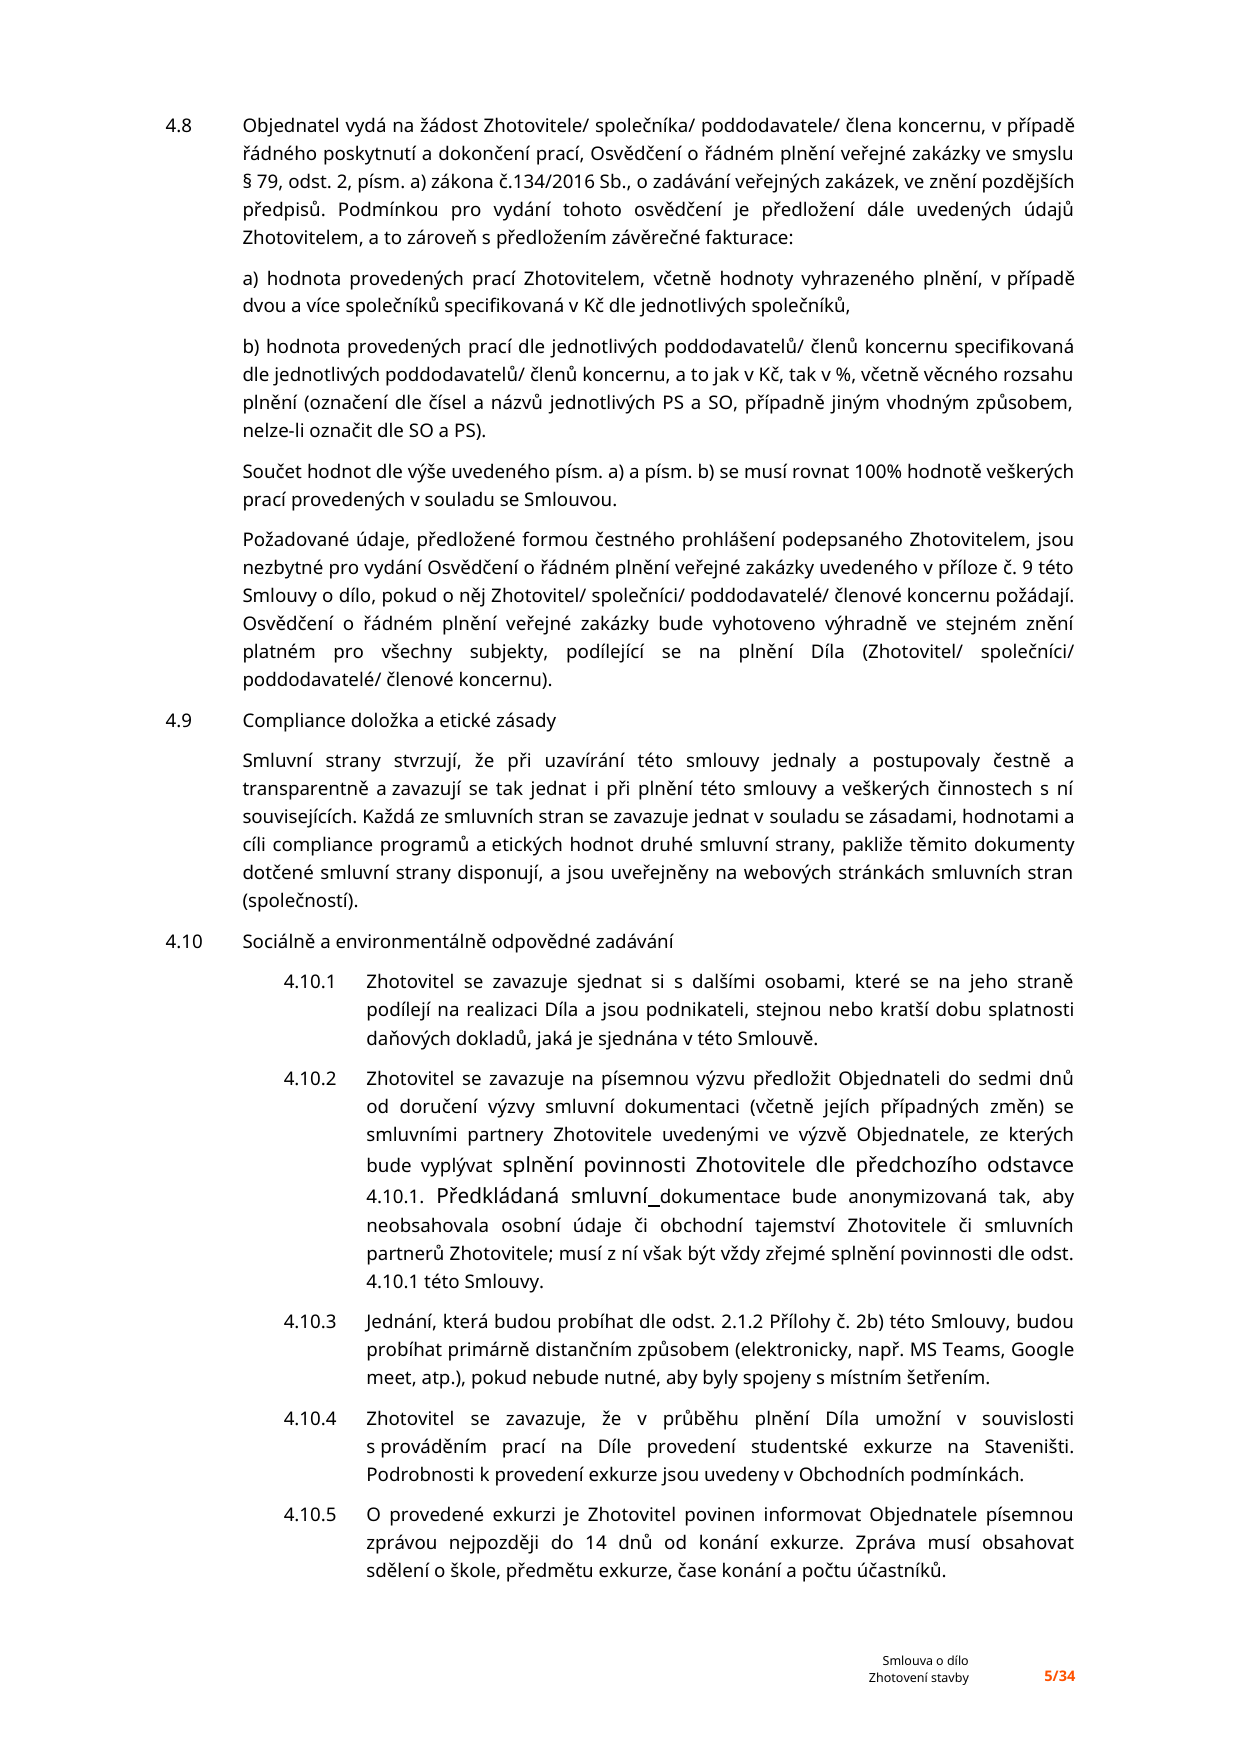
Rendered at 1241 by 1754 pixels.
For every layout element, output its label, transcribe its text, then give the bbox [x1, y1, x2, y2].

list b) hodnota provedených prací dle jednotlivých poddodavatelů/ členů koncernu specifikovaná dle jednotlivých poddodavatelů/ členů koncernu, a to jak v Kč, tak v %, včetně věcného rozsahu plnění (označení dle čísel a názvů jednotlivých PS a SO, případně jiným vhodným způsobem, nelze-li označit dle SO a PS). [242, 333, 1075, 443]
list Požadované údaje, předložené formou čestného prohlášení podepsaného Zhotovitelem, jsou nezbytné pro vydání Osvědčení o řádném plnění veřejné zakázky uvedeného v příloze č. 9 této Smlouvy o dílo, pokud o něj Zhotovitel/ společníci/ poddodavatelé/ členové koncernu požádají. Osvědčení o řádném plnění veřejné zakázky bude vyhotoveno výhradně ve stejném znění platném pro všechny subjekty, podílející se na plnění Díla (Zhotovitel/ společníci/ poddodavatelé/ členové koncernu). [242, 526, 1075, 692]
list Zhotovitel se zavazuje na písemnou výzvu předložit Objednateli do sedmi dnů od doručení výzvy smluvní dokumentaci (včetně jejích případných změn) se smluvními partnery Zhotovitele uvedenými ve výzvě Objednatele, ze kterých bude vyplývat splnění povinnosti Zhotovitele dle předchozího odstavce 4.10.1. Předkládaná smluvní dokumentace bude anonymizovaná tak, aby neobsahovala osobní údaje či obchodní tajemství Zhotovitele či smluvních partnerů Zhotovitele; musí z ní však být vždy zřejmé splnění povinnosti dle odst. 4.10.1 této Smlouvy. [283, 1065, 1075, 1293]
list Zhotovitel se zavazuje, že v průběhu plnění Díla umožní v souvislosti s prováděním prací na Díle provedení studentské exkurze na Staveništi. Podrobnosti k provedení exkurze jsou uvedeny v Obchodních podmínkách. [283, 1405, 1075, 1487]
text Objednatel vydá na žádost Zhotovitele/ společníka/ poddodavatele/ člena koncernu, v případě řádného poskytnutí a dokončení prací, Osvědčení o řádném plnění veřejné zakázky ve smyslu § 79, odst. 2, písm. a) zákona č.134/2016 Sb., o zadávání veřejných zakázek, ve znění pozdějších předpisů. Podmínkou pro vydání tohoto osvědčení je předložení dále uvedených údajů Zhotovitelem, a to zároveň s předložením závěrečné fakturace: [165, 112, 1075, 250]
list a) hodnota provedených prací Zhotovitelem, včetně hodnoty vyhrazeného plnění, v případě dvou a více společníků specifikovaná v Kč dle jednotlivých společníků, [242, 265, 1075, 318]
list Smluvní strany stvrzují, že při uzavírání této smlouvy jednaly a postupovaly čestně a transparentně a zavazují se tak jednat i při plnění této smlouvy a veškerých činnostech s ní souvisejících. Každá ze smluvních stran se zavazuje jednat v souladu se zásadami, hodnotami a cíli compliance programů a etických hodnot druhé smluvní strany, pakliže těmito dokumenty dotčené smluvní strany disponují, a jsou uveřejněny na webových stránkách smluvních stran (společností). [242, 748, 1075, 913]
text Compliance doložka a etické zásady [165, 707, 1075, 733]
list Jednání, která budou probíhat dle odst. 2.1.2 Přílohy č. 2b) této Smlouvy, budou probíhat primárně distančním způsobem (elektronicky, např. MS Teams, Google meet, atp.), pokud nebude nutné, aby byly spojeny s místním šetřením. [283, 1308, 1075, 1390]
list Sociálně a environmentálně odpovědné zadávání [165, 928, 1075, 954]
list Součet hodnot dle výše uvedeného písm. a) a písm. b) se musí rovnat 100% hodnotě veškerých prací provedených v souladu se Smlouvou. [242, 458, 1075, 511]
list O provedené exkurzi je Zhotovitel povinen informovat Objednatele písemnou zprávou nejpozději do 14 dnů od konání exkurze. Zpráva musí obsahovat sdělení o škole, předmětu exkurze, čase konání a počtu účastníků. [283, 1502, 1075, 1583]
list Zhotovitel se zavazuje sjednat si s dalšími osobami, které se na jeho straně podílejí na realizaci Díla a jsou podnikateli, stejnou nebo kratší dobu splatnosti daňových dokladů, jaká je sjednána v této Smlouvě. [283, 969, 1075, 1050]
